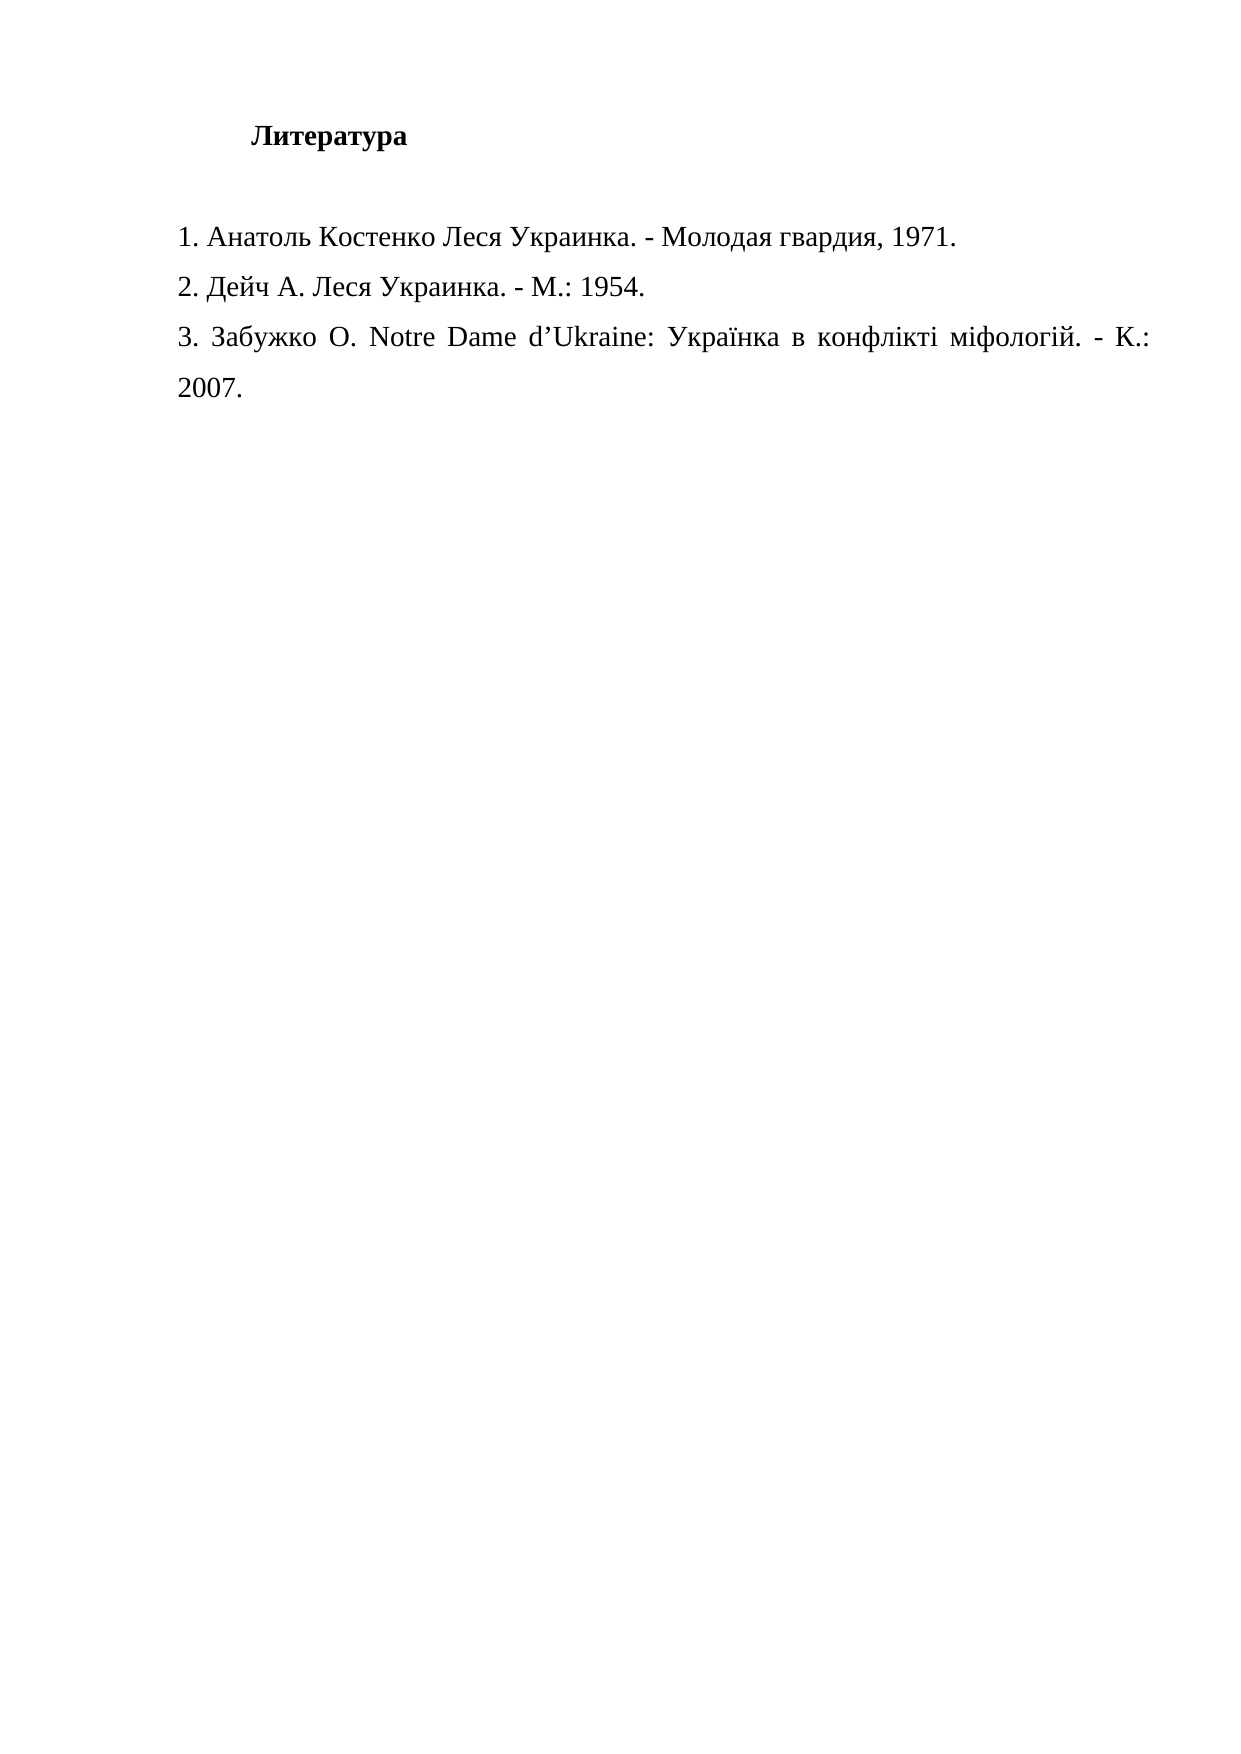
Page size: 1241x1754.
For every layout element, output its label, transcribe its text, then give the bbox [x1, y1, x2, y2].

text 2. Дейч А. Леся Украинка. - М.: 1954. [177, 269, 1152, 303]
text Литература [177, 118, 1152, 152]
text 3. Забужко О. Notre Dame d’Ukraine: Українка в конфлікті міфологій. - К.: 2007. [177, 319, 1152, 403]
text 1. Анатоль Костенко Леся Украинка. - Молодая гвардия, 1971. [177, 219, 1152, 252]
